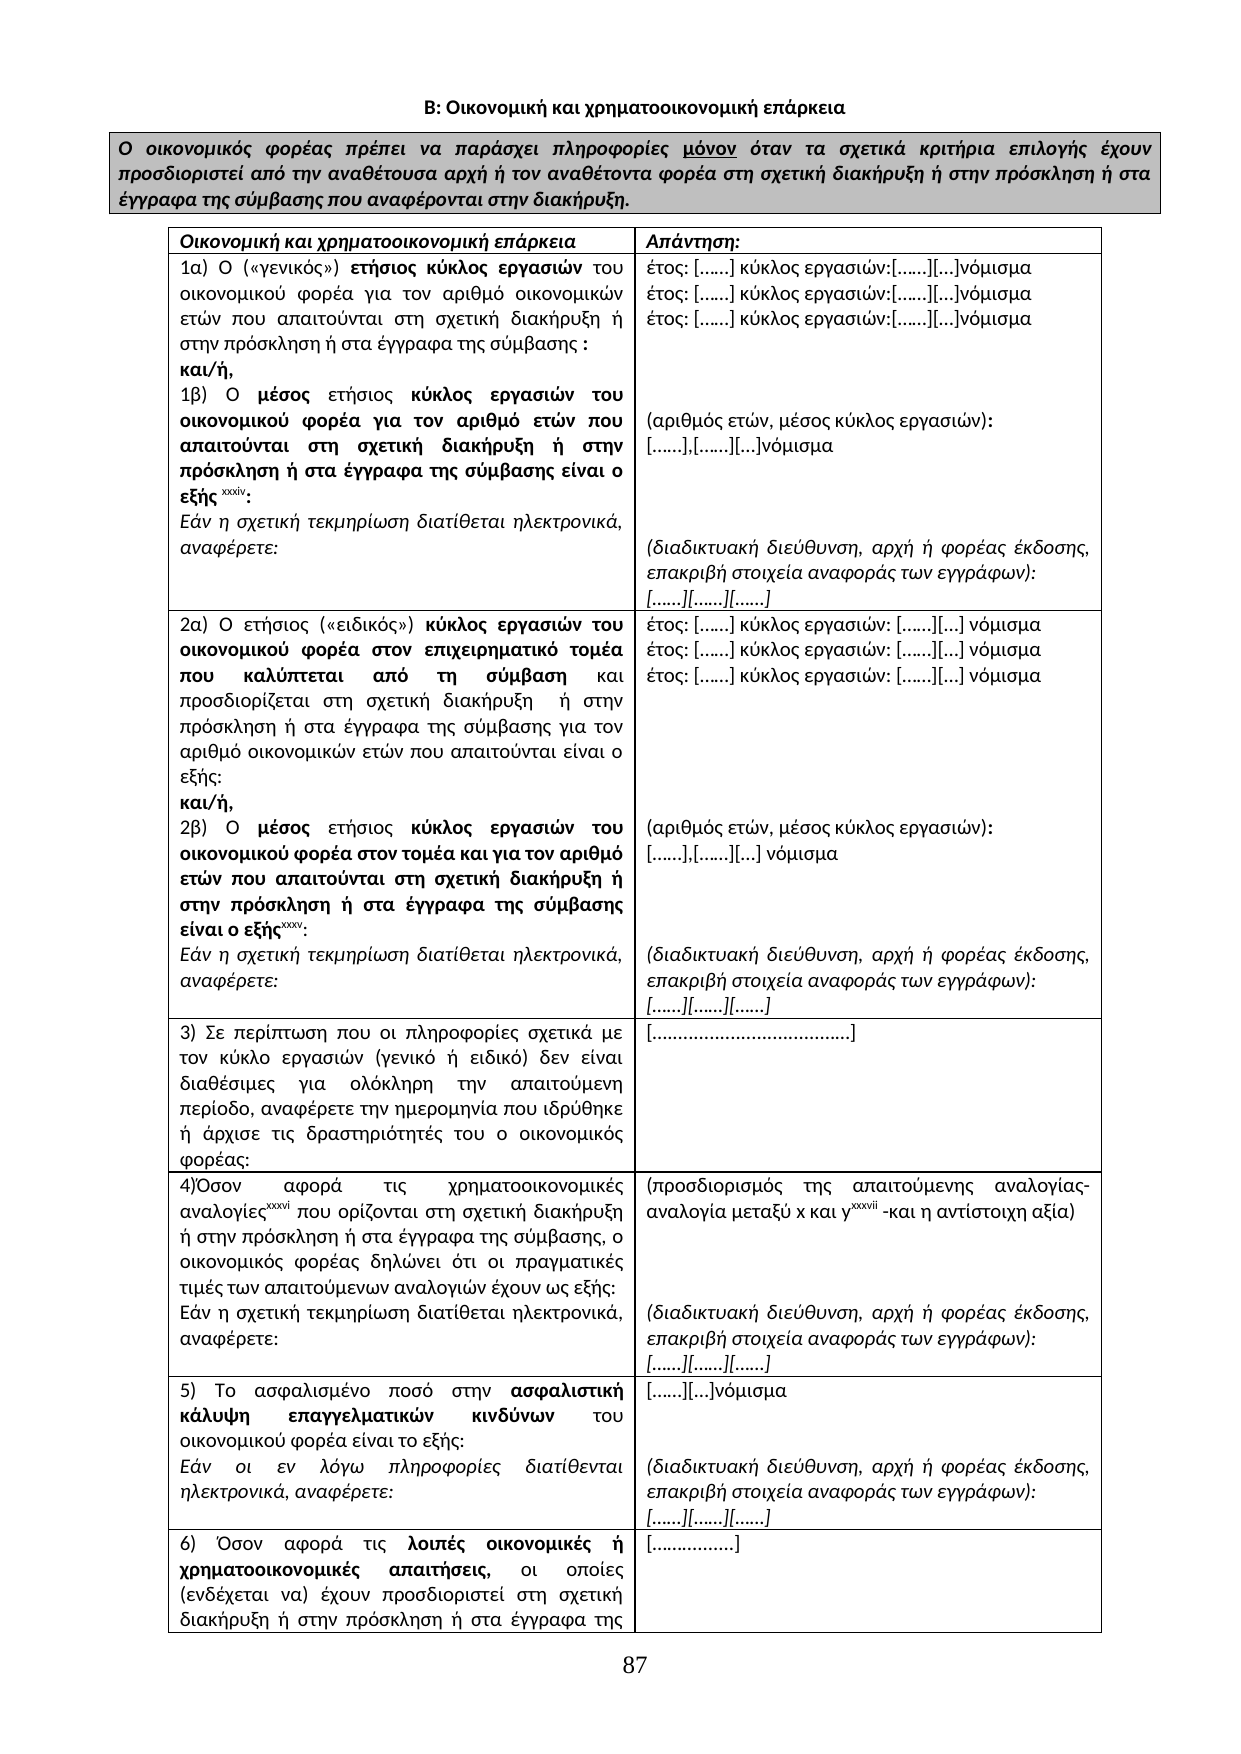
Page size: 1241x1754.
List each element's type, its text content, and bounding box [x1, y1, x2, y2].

table_cell 5) Το ασφαλισμένο ποσό στην ασφαλιστική κάλυψη επαγγελματικών κινδύνων του οικονομικού φορέα είναι το εξής: Εάν οι εν λόγω πληροφορίες διατίθενται ηλεκτρονικά, αναφέρετε: [169, 1377, 634, 1529]
table_cell 2α) Ο ετήσιος («ειδικός») κύκλος εργασιών του οικονομικού φορέα στον επιχειρηματικό τομέα που καλύπτεται από τη σύμβαση και προσδιορίζεται στη σχετική διακήρυξη ή στην πρόσκληση ή στα έγγραφα της σύμβασης για τον αριθμό οικονομικών ετών που απαιτούνται είναι ο εξής: και/ή, 2β) Ο μέσος ετήσιος κύκλος εργασιών του οικονομικού φορέα στον τομέα και για τον αριθμό ετών που απαιτούνται στη σχετική διακήρυξη ή στην πρόσκληση ή στα έγγραφα της σύμβασης είναι ο εξής: Εάν η σχετική τεκμηρίωση διατίθεται ηλεκτρονικά, αναφέρετε: [169, 611, 634, 1018]
text Ο οικονομικός φορέας πρέπει να παράσχει πληροφορίες μόνον όταν τα σχετικά κριτήρια επιλογής έχουν προσδιοριστεί από την αναθέτουσα αρχή ή τον αναθέτοντα φορέα στη σχετική διακήρυξη ή στην πρόσκληση ή στα έγγραφα της σύμβασης που αναφέρονται στην διακήρυξη. [110, 133, 1160, 213]
table_cell 1α) Ο («γενικός») ετήσιος κύκλος εργασιών του οικονομικού φορέα για τον αριθμό οικονομικών ετών που απαιτούνται στη σχετική διακήρυξη ή στην πρόσκληση ή στα έγγραφα της σύμβασης : και/ή, 1β) Ο μέσος ετήσιος κύκλος εργασιών του οικονομικού φορέα για τον αριθμό ετών που απαιτούνται στη σχετική διακήρυξη ή στην πρόσκληση ή στα έγγραφα της σύμβασης είναι ο εξής : Εάν η σχετική τεκμηρίωση διατίθεται ηλεκτρονικά, αναφέρετε: [169, 254, 634, 610]
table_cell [169, 1530, 634, 1632]
text Β: Οικονομική και χρηματοοικονομική επάρκεια [118, 94, 1152, 119]
table_header Απάντηση: [636, 228, 1101, 253]
table_cell [……][…]νόμισμα (διαδικτυακή διεύθυνση, αρχή ή φορέας έκδοσης, επακριβή στοιχεία αναφοράς των εγγράφων): [……][……][……] [636, 1377, 1101, 1529]
table_cell 3) Σε περίπτωση που οι πληροφορίες σχετικά με τον κύκλο εργασιών (γενικό ή ειδικό) δεν είναι διαθέσιμες για ολόκληρη την απαιτούμενη περίοδο, αναφέρετε την ημερομηνία που ιδρύθηκε ή άρχισε τις δραστηριότητές του ο οικονομικός φορέας: [169, 1019, 634, 1171]
table_cell (προσδιορισμός της απαιτούμενης αναλογίας-αναλογία μεταξύ x και y -και η αντίστοιχη αξία) (διαδικτυακή διεύθυνση, αρχή ή φορέας έκδοσης, επακριβή στοιχεία αναφοράς των εγγράφων): [……][……][……] [636, 1173, 1101, 1376]
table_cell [636, 1530, 1101, 1632]
table_cell έτος: [……] κύκλος εργασιών: [……][…] νόμισμα έτος: [……] κύκλος εργασιών: [……][…] νόμισμα έτος: [……] κύκλος εργασιών: [……][…] νόμισμα (αριθμός ετών, μέσος κύκλος εργασιών): [……],[……][…] νόμισμα (διαδικτυακή διεύθυνση, αρχή ή φορέας έκδοσης, επακριβή στοιχεία αναφοράς των εγγράφων): [……][……][……] [636, 611, 1101, 1018]
table_header Οικονομική και χρηματοοικονομική επάρκεια [169, 228, 634, 253]
table_cell έτος: [……] κύκλος εργασιών:[……][…]νόμισμα έτος: [……] κύκλος εργασιών:[……][…]νόμισμα έτος: [……] κύκλος εργασιών:[……][…]νόμισμα (αριθμός ετών, μέσος κύκλος εργασιών): [……],[……][…]νόμισμα (διαδικτυακή διεύθυνση, αρχή ή φορέας έκδοσης, επακριβή στοιχεία αναφοράς των εγγράφων): [……][……][……] [636, 254, 1101, 610]
table_cell 4)Όσον αφορά τις χρηματοοικονομικές αναλογίες που ορίζονται στη σχετική διακήρυξη ή στην πρόσκληση ή στα έγγραφα της σύμβασης, ο οικονομικός φορέας δηλώνει ότι οι πραγματικές τιμές των απαιτούμενων αναλογιών έχουν ως εξής: Εάν η σχετική τεκμηρίωση διατίθεται ηλεκτρονικά, αναφέρετε: [169, 1173, 634, 1376]
table_cell […................................…] [636, 1019, 1101, 1171]
